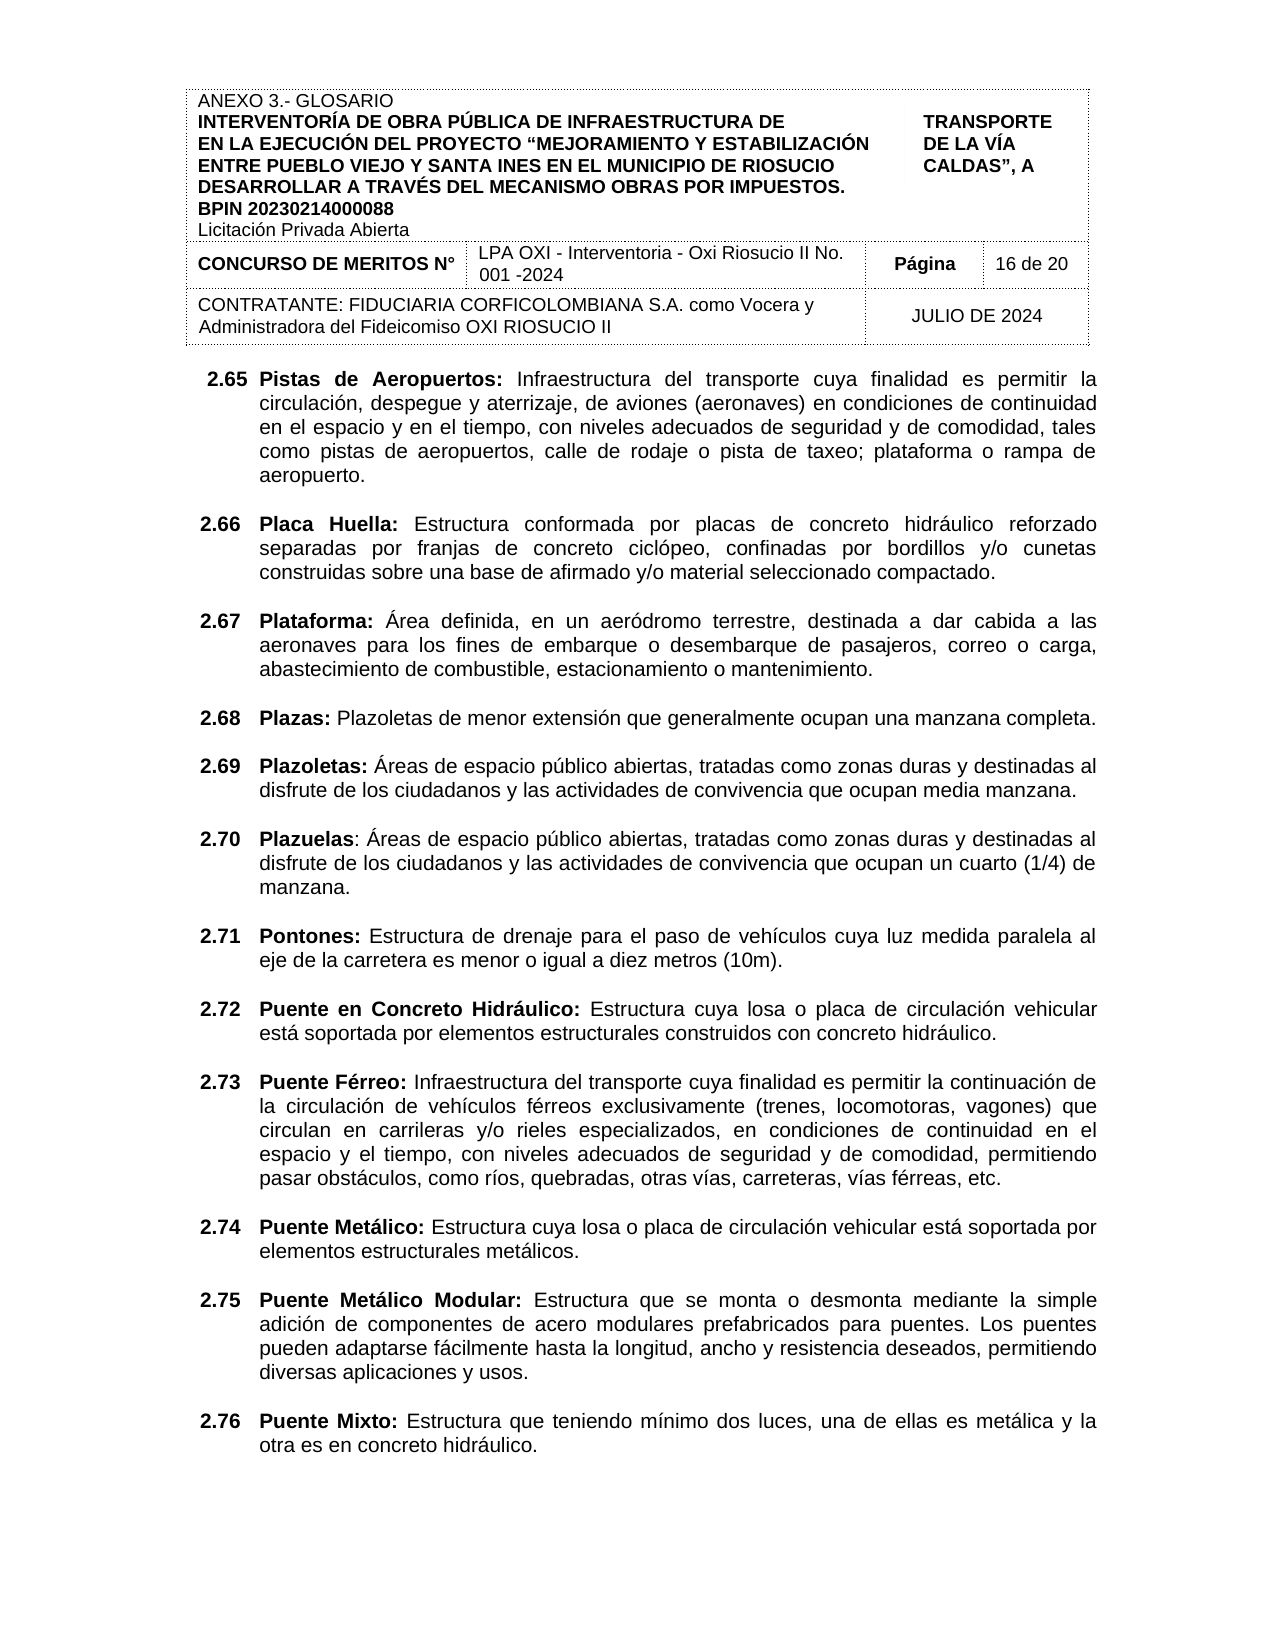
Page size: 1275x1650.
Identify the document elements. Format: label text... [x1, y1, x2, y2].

list Pistas de Aeropuertos: Infraestructura del transporte cuya finalidad es permitir la circulación, despegue y aterrizaje, de aviones (aeronaves) en condiciones de continuidad en el espacio y en el tiempo, con niveles adecuados de seguridad y de comodidad, tales como pistas de aeropuertos, calle de rodaje o pista de taxeo; plataforma o rampa de aeropuerto. [207, 367, 1098, 487]
list Plazoletas: Áreas de espacio público abiertas, tratadas como zonas duras y destinadas al disfrute de los ciudadanos y las actividades de convivencia que ocupan media manzana. [200, 754, 1098, 802]
list Puente Metálico: Estructura cuya losa o placa de circulación vehicular está soportada por elementos estructurales metálicos. [200, 1215, 1098, 1263]
list Plataforma: Área definida, en un aeródromo terrestre, destinada a dar cabida a las aeronaves para los fines de embarque o desembarque de pasajeros, correo o carga, abastecimiento de combustible, estacionamiento o mantenimiento. [200, 608, 1098, 680]
list Puente Férreo: Infraestructura del transporte cuya finalidad es permitir la continuación de la circulación de vehículos férreos exclusivamente (trenes, locomotoras, vagones) que circulan en carrileras y/o rieles especializados, en condiciones de continuidad en el espacio y el tiempo, con niveles adecuados de seguridad y de comodidad, permitiendo pasar obstáculos, como ríos, quebradas, otras vías, carreteras, vías férreas, etc. [200, 1070, 1098, 1190]
list Puente en Concreto Hidráulico: Estructura cuya losa o placa de circulación vehicular está soportada por elementos estructurales construidos con concreto hidráulico. [200, 997, 1098, 1045]
list Plazuelas: Áreas de espacio público abiertas, tratadas como zonas duras y destinadas al disfrute de los ciudadanos y las actividades de convivencia que ocupan un cuarto (1/4) de manzana. [200, 827, 1098, 899]
list Puente Mixto: Estructura que teniendo mínimo dos luces, una de ellas es metálica y la otra es en concreto hidráulico. [200, 1408, 1098, 1456]
list Pontones: Estructura de drenaje para el paso de vehículos cuya luz medida paralela al eje de la carretera es menor o igual a diez metros (10m). [200, 924, 1098, 972]
list Plazas: Plazoletas de menor extensión que generalmente ocupan una manzana completa. [200, 705, 1098, 729]
list Puente Metálico Modular: Estructura que se monta o desmonta mediante la simple adición de componentes de acero modulares prefabricados para puentes. Los puentes pueden adaptarse fácilmente hasta la longitud, ancho y resistencia deseados, permitiendo diversas aplicaciones y usos. [200, 1288, 1098, 1383]
list Placa Huella: Estructura conformada por placas de concreto hidráulico reforzado separadas por franjas de concreto ciclópeo, confinadas por bordillos y/o cunetas construidas sobre una base de afirmado y/o material seleccionado compactado. [200, 512, 1098, 583]
